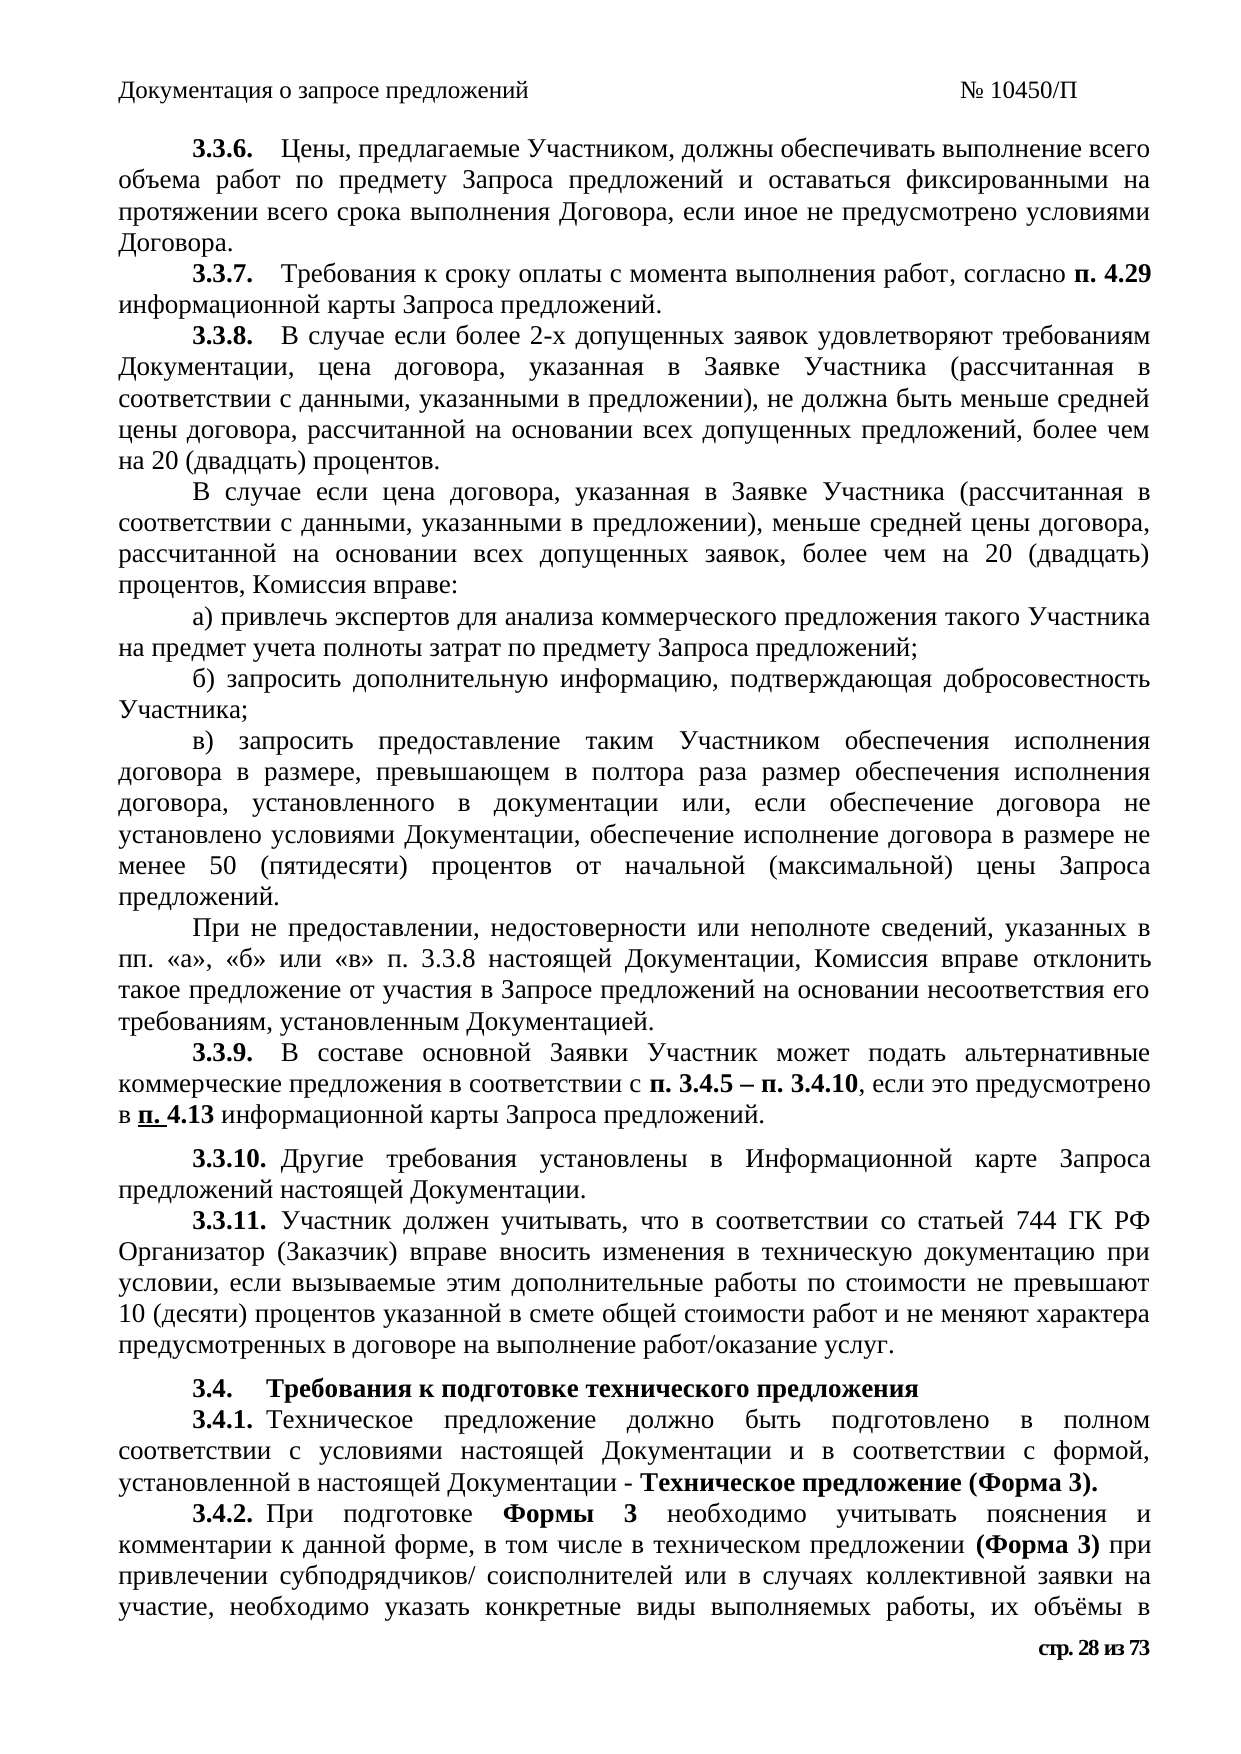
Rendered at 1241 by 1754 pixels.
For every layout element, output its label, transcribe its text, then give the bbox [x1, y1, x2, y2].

list Требования к сроку оплаты с момента выполнения работ, согласно п. 4.29 информационной карты Запроса предложений. [118, 257, 1152, 319]
list в) запросить предоставление таким Участником обеспечения исполнения договора в размере, превышающем в полтора раза размер обеспечения исполнения договора, установленного в документации или, если обеспечение договора не установлено условиями Документации, обеспечение исполнение договора в размере не менее 50 (пятидесяти) процентов от начальной (максимальной) цены Запроса предложений. [118, 724, 1152, 911]
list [118, 1497, 1152, 1621]
list а) привлечь экспертов для анализа коммерческого предложения такого Участника на предмет учета полноты затрат по предмету Запроса предложений; [118, 600, 1152, 662]
list Цены, предлагаемые Участником, должны обеспечивать выполнение всего объема работ по предмету Запроса предложений и оставаться фиксированными на протяжении всего срока выполнения Договора, если иное не предусмотрено условиями Договора. [118, 132, 1152, 257]
subtitle Требования к подготовке технического предложения [118, 1372, 1152, 1403]
list При не предоставлении, недостоверности или неполноте сведений, указанных в пп. «а», «б» или «в» п. 3.3.8 настоящей Документации, Комиссия вправе отклонить такое предложение от участия в Запросе предложений на основании несоответствия его требованиям, установленным Документацией. [118, 911, 1152, 1036]
list В случае если цена договора, указанная в Заявке Участника (рассчитанная в соответствии с данными, указанными в предложении), меньше средней цены договора, рассчитанной на основании всех допущенных заявок, более чем на 20 (двадцать) процентов, Комиссия вправе: [118, 475, 1152, 600]
text Участник должен учитывать, что в соответствии со статьей 744 ГК РФ Организатор (Заказчик) вправе вносить изменения в техническую документацию при условии, если вызываемые этим дополнительные работы по стоимости не превышают 10 (десяти) процентов указанной в смете общей стоимости работ и не меняют характера предусмотренных в договоре на выполнение работ/оказание услуг. [118, 1204, 1152, 1360]
list б) запросить дополнительную информацию, подтверждающая добросовестность Участника; [118, 662, 1152, 724]
text В составе основной Заявки Участник может подать альтернативные коммерческие предложения в соответствии с п. 3.4.5 – п. 3.4.10, если это предусмотрено в п. 4.13 информационной карты Запроса предложений. [118, 1036, 1152, 1129]
list Другие требования установлены в Информационной карте Запроса предложений настоящей Документации. [118, 1142, 1152, 1204]
list Техническое предложение должно быть подготовлено в полном соответствии с условиями настоящей Документации и в соответствии с формой, установленной в настоящей Документации - Техническое предложение (Форма 3). [118, 1403, 1152, 1497]
list В случае если более 2-х допущенных заявок удовлетворяют требованиям Документации, цена договора, указанная в Заявке Участника (рассчитанная в соответствии с данными, указанными в предложении), не должна быть меньше средней цены договора, рассчитанной на основании всех допущенных предложений, более чем на 20 (двадцать) процентов. [118, 319, 1152, 475]
